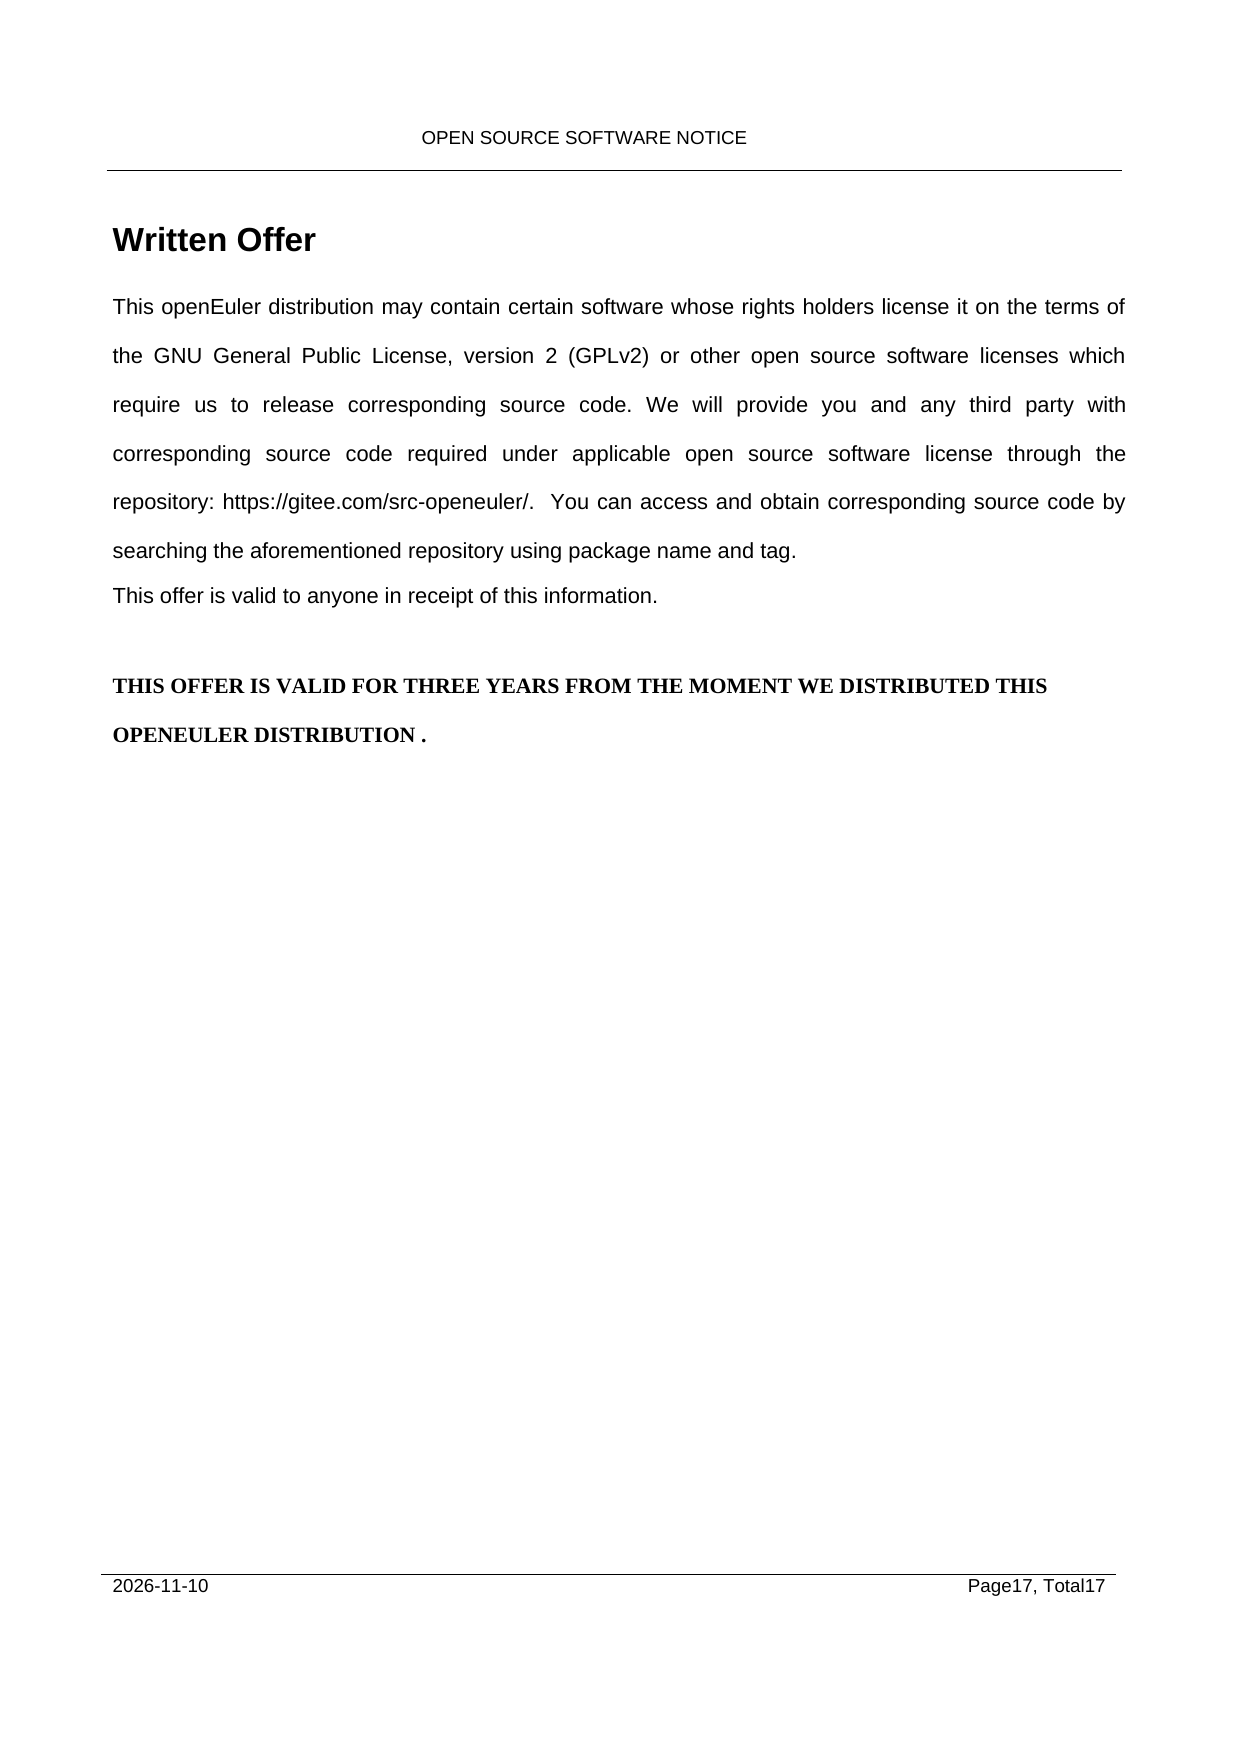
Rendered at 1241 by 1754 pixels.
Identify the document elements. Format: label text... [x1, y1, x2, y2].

text Written Offer [112, 206, 1128, 271]
text This openEuler distribution may contain certain software whose rights holders license it on the terms of the GNU General Public License, version 2 (GPLv2) or other open source software licenses which require us to release corresponding source code. We will provide you and any third party with corresponding source code required under applicable open source software license through the repository: https://gitee.com/src-openeuler/. You can access and obtain corresponding source code by searching the aforementioned repository using package name and tag. [112, 291, 1128, 567]
text THIS OFFER IS VALID FOR THREE YEARS FROM THE MOMENT WE DISTRIBUTED THIS OPENEULER DISTRIBUTION . [112, 669, 1128, 751]
text This offer is valid to anyone in receipt of this information. [112, 579, 1128, 612]
